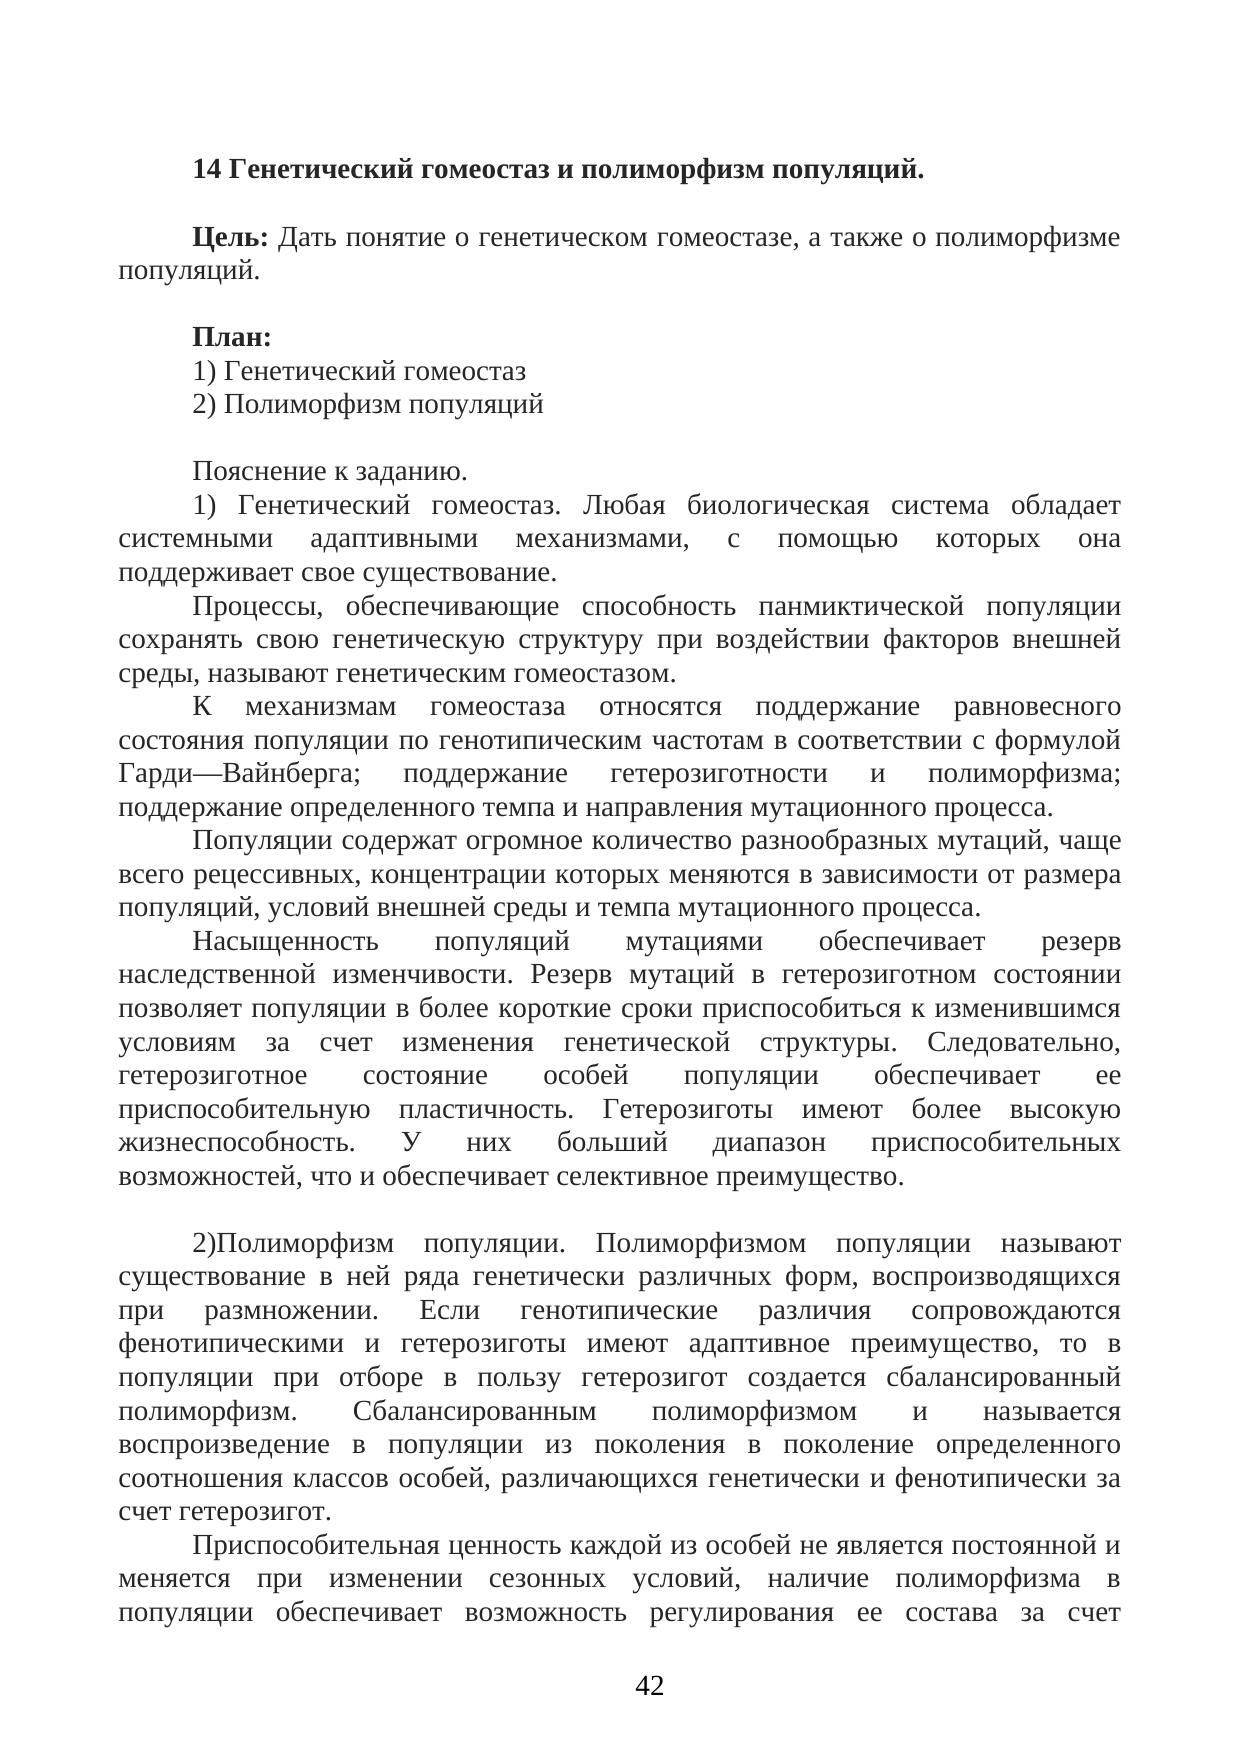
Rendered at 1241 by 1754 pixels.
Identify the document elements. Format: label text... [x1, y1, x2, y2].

text Пояснение к заданию. [118, 453, 1122, 487]
text Популяции содержат огромное количество разнообразных мутаций, чаще всего рецессивных, концентрации которых меняются в зависимости от размера популяций, условий внешней среды и темпа мутационного процесса. [118, 822, 1122, 923]
text Цель: Дать понятие о генетическом гомеостазе, а также о полиморфизме популяций. [118, 219, 1122, 286]
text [118, 1527, 1122, 1627]
text 2)Полиморфизм популяции. Полиморфизмом популяции называют существование в ней ряда генетически различных форм, воспроизводящихся при размножении. Если генотипические различия сопровождаются фенотипическими и гетерозиготы имеют адаптивное преимущество, то в популяции при отборе в пользу гетерозигот создается сбалансированный полиморфизм. Сбалансированным полиморфизмом и называется воспроизведение в популяции из поколения в поколение определенного соотношения классов особей, различающихся генетически и фенотипически за счет гетерозигот. [118, 1225, 1122, 1527]
text 2) Полиморфизм популяций [118, 386, 1122, 420]
text 1) Генетический гомеостаз. Любая биологическая система обладает системными адаптивными механизмами, с помощью которых она поддерживает свое существование. [118, 487, 1122, 588]
text К механизмам гомеостаза относятся поддержание равновесного состояния популяции по генотипическим частотам в соответствии с формулой Гарди—Вайнберга; поддержание гетерозиготности и полиморфизма; поддержание определенного темпа и направления мутационного процесса. [118, 688, 1122, 822]
subtitle 14 Генетический гомеостаз и полиморфизм популяций. [118, 152, 1122, 185]
text Процессы, обеспечивающие способность панмиктической популяции сохранять свою генетическую структуру при воздействии факторов внешней среды, называют генетическим гомеостазом. [118, 588, 1122, 688]
text План: [118, 319, 1122, 353]
text 1) Генетический гомеостаз [118, 353, 1122, 386]
text Насыщенность популяций мутациями обеспечивает резерв наследственной изменчивости. Резерв мутаций в гетерозиготном состоянии позволяет популяции в более короткие сроки приспособиться к изменившимся условиям за счет изменения генетической структуры. Следовательно, гетерозиготное состояние особей популяции обеспечивает ее приспособительную пластичность. Гетерозиготы имеют более высокую жизнеспособность. У них больший диапазон приспособительных возможностей, что и обеспечивает селективное преимущество. [118, 923, 1122, 1191]
